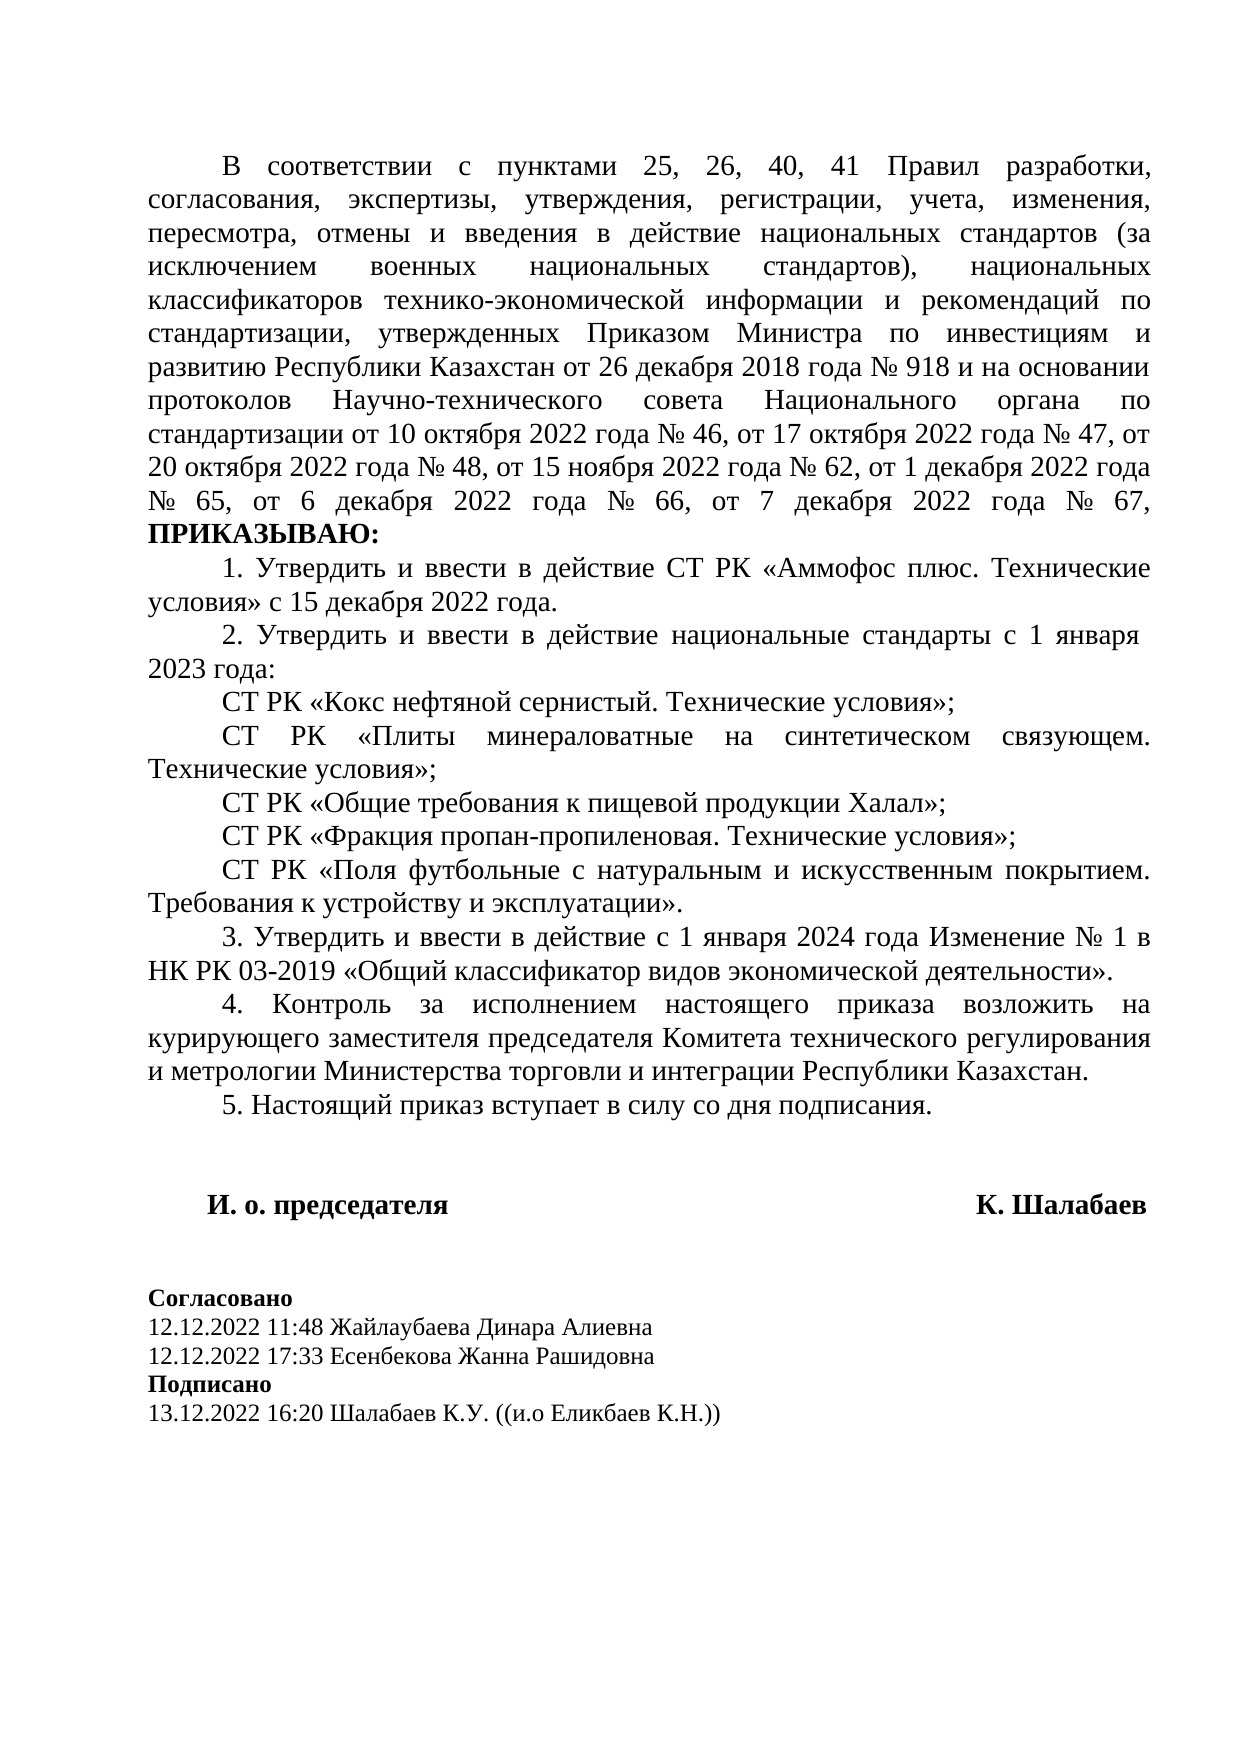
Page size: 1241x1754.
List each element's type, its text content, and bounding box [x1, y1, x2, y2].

text 2. Утвердить и ввести в действие национальные стандарты с 1 января 2023 года: [148, 617, 1152, 684]
text Согласовано [148, 1283, 1152, 1312]
text СТ РК «Общие требования к пищевой продукции Халал»; [148, 785, 1152, 818]
text СТ РК «Поля футбольные с натуральным и искусственным покрытием. Требования к устройству и эксплуатации». [148, 852, 1152, 919]
text 13.12.2022 16:20 Шалабаев К.У. ((и.о Еликбаев К.Н.)) [148, 1398, 1152, 1427]
text 1. Утвердить и ввести в действие СТ РК «Аммофос плюс. Технические условия» с 15 декабря 2022 года. [148, 550, 1152, 617]
text 5. Настоящий приказ вступает в силу со дня подписания. [148, 1087, 1152, 1120]
text В соответствии с пунктами 25, 26, 40, 41 Правил разработки, согласования, экспертизы, утверждения, регистрации, учета, изменения, пересмотра, отмены и введения в действие национальных стандартов (за исключением военных национальных стандартов), национальных классификаторов технико-экономической информации и рекомендаций по стандартизации, утвержденных Приказом Министра по инвестициям и развитию Республики Казахстан от 26 декабря 2018 года № 918 и на основании протоколов Научно-технического совета Национального органа по стандартизации от 10 октября 2022 года № 46, от 17 октября 2022 года № 47, от 20 октября 2022 года № 48, от 15 ноября 2022 года № 62, от 1 декабря 2022 года № 65, от 6 декабря 2022 года № 66, от 7 декабря 2022 года № 67, ПРИКАЗЫВАЮ: [148, 148, 1152, 550]
text 12.12.2022 17:33 Есенбекова Жанна Рашидовна [148, 1341, 1152, 1369]
text 3. Утвердить и ввести в действие с 1 января 2024 года Изменение № 1 в НК РК 03-2019 «Общий классификатор видов экономической деятельности». [148, 919, 1152, 986]
text Подписано [148, 1369, 1152, 1398]
text СТ РК «Плиты минераловатные на синтетическом связующем. Технические условия»; [148, 718, 1152, 785]
text СТ РК «Фракция пропан-пропиленовая. Технические условия»; [148, 818, 1152, 852]
text 4. Контроль за исполнением настоящего приказа возложить на курирующего заместителя председателя Комитета технического регулирования и метрологии Министерства торговли и интеграции Республики Казахстан. [148, 986, 1152, 1087]
text 12.12.2022 11:48 Жайлаубаева Динара Алиевна [148, 1312, 1152, 1341]
text СТ РК «Кокс нефтяной сернистый. Технические условия»; [148, 684, 1152, 718]
text И. о. председателя К. Шалабаев [148, 1187, 1152, 1221]
